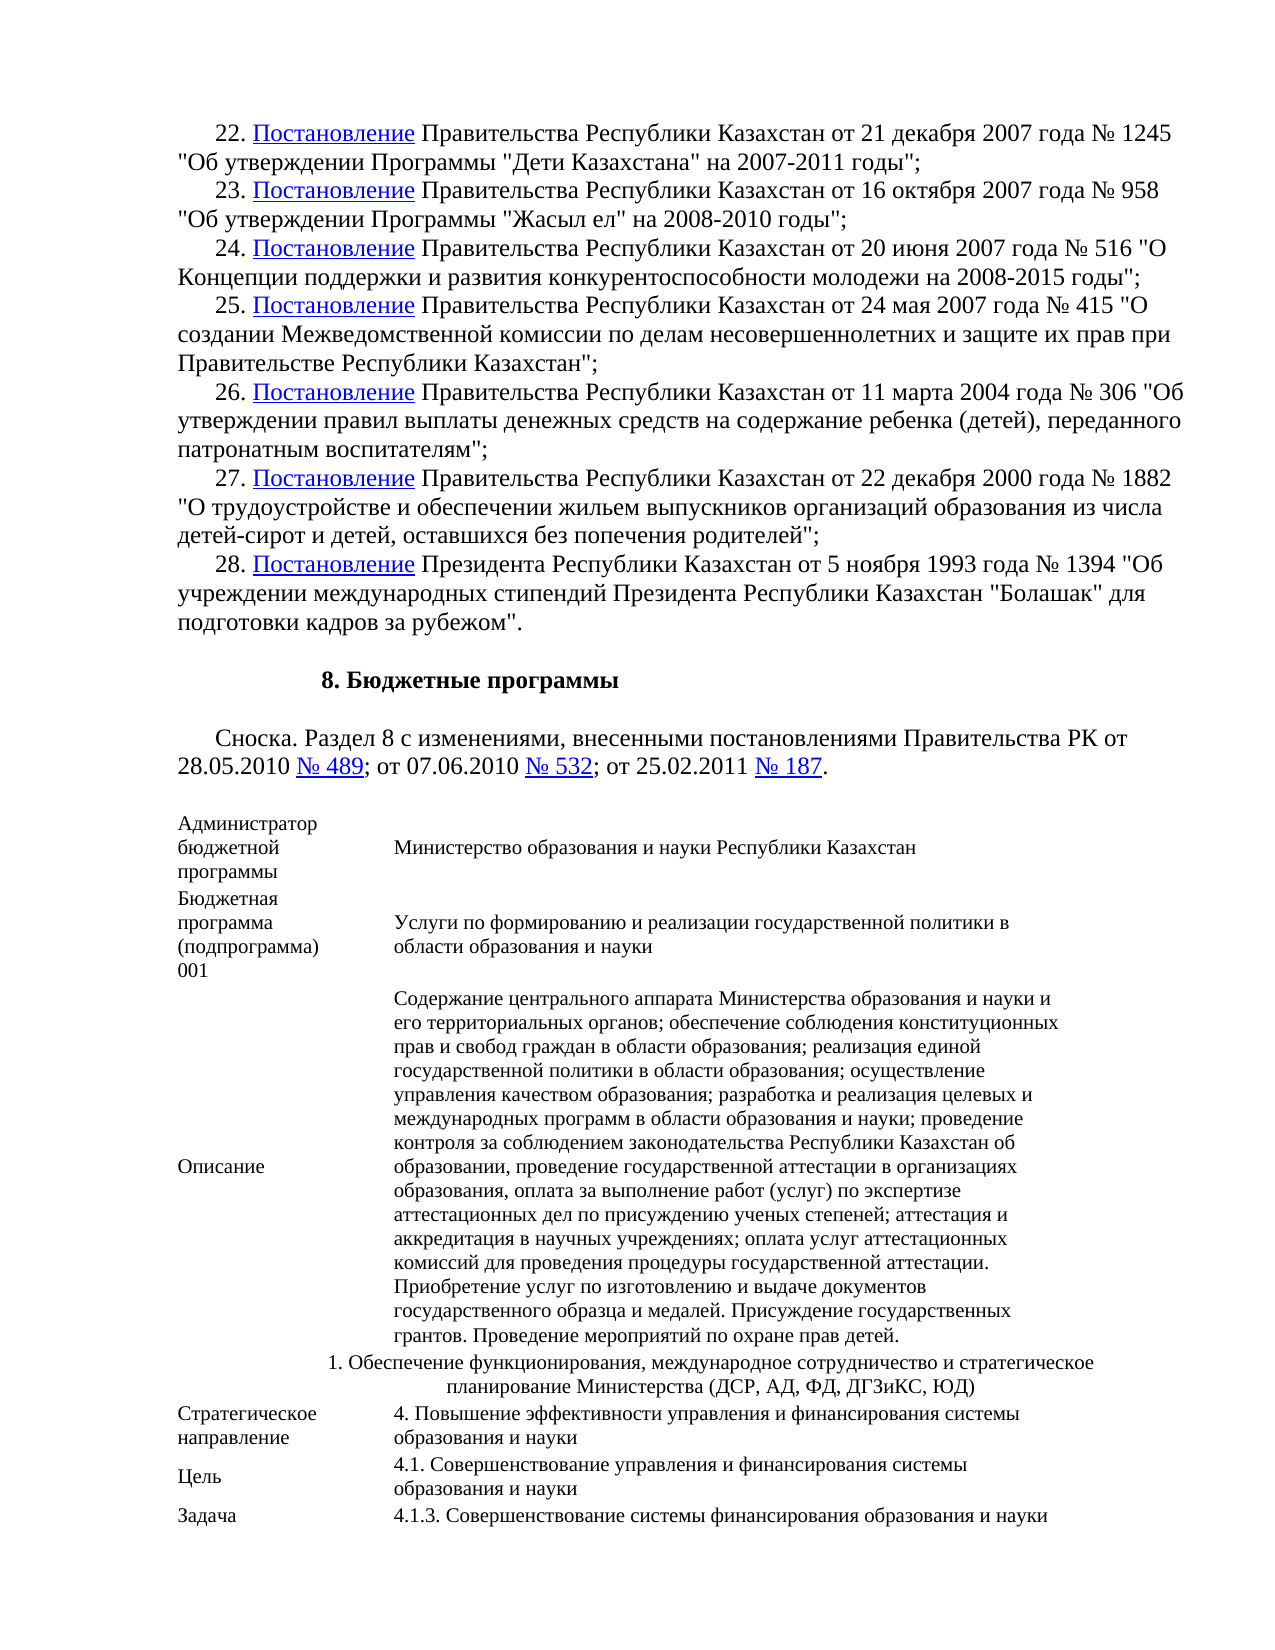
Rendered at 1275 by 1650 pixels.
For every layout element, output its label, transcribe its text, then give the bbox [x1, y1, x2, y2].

table_cell Бюджетная программа (подпрограмма) 001 [176, 885, 392, 984]
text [177, 118, 1186, 636]
table_cell Описание [176, 984, 392, 1348]
table_cell 4.1. Совершенствование управления и финансирования системы образования и науки [392, 1451, 1246, 1502]
table_cell Стратегическое направление [176, 1399, 392, 1451]
table_cell Задача [176, 1502, 392, 1529]
text Сноска. Раздел 8 с изменениями, внесенными постановлениями Правительства РК от 28.05.2010 № 489; от 07.06.2010 № 532; от 25.02.2011 № 187. [177, 723, 1186, 780]
table_cell Содержание центрального аппарата Министерства образования и науки и его территориальных органов; обеспечение соблюдения конституционных прав и свобод граждан в области образования; реализация единой государственной политики в области образования; осуществление управления качеством образования; разработка и реализация целевых и международных программ в области образования и науки; проведение контроля за соблюдением законодательства Республики Казахстан об образовании, проведение государственной аттестации в организациях образования, оплата за выполнение работ (услуг) по экспертизе аттестационных дел по присуждению ученых степеней; аттестация и аккредитация в научных учреждениях; оплата услуг аттестационных комиссий для проведения процедуры государственной аттестации. Приобретение услуг по изготовлению и выдаче документов государственного образца и медалей. Присуждение государственных грантов. Проведение мероприятий по охране прав детей. [392, 984, 1246, 1348]
table_cell 1. Обеспечение функционирования, международное сотрудничество и стратегическое планирование Министерства (ДСР, АД, ФД, ДГЗиКС, ЮД) [176, 1348, 1246, 1399]
table_cell 4.1.3. Совершенствование системы финансирования образования и науки [392, 1502, 1246, 1529]
text 8. Бюджетные программы [177, 665, 1186, 693]
table_header Администратор бюджетной программы [176, 809, 392, 885]
table_cell 4. Повышение эффективности управления и финансирования системы образования и науки [392, 1399, 1246, 1451]
table_header Министерство образования и науки Республики Казахстан [392, 809, 1246, 885]
table_cell Цель [176, 1451, 392, 1502]
table_cell Услуги по формированию и реализации государственной политики в области образования и науки [392, 885, 1246, 984]
